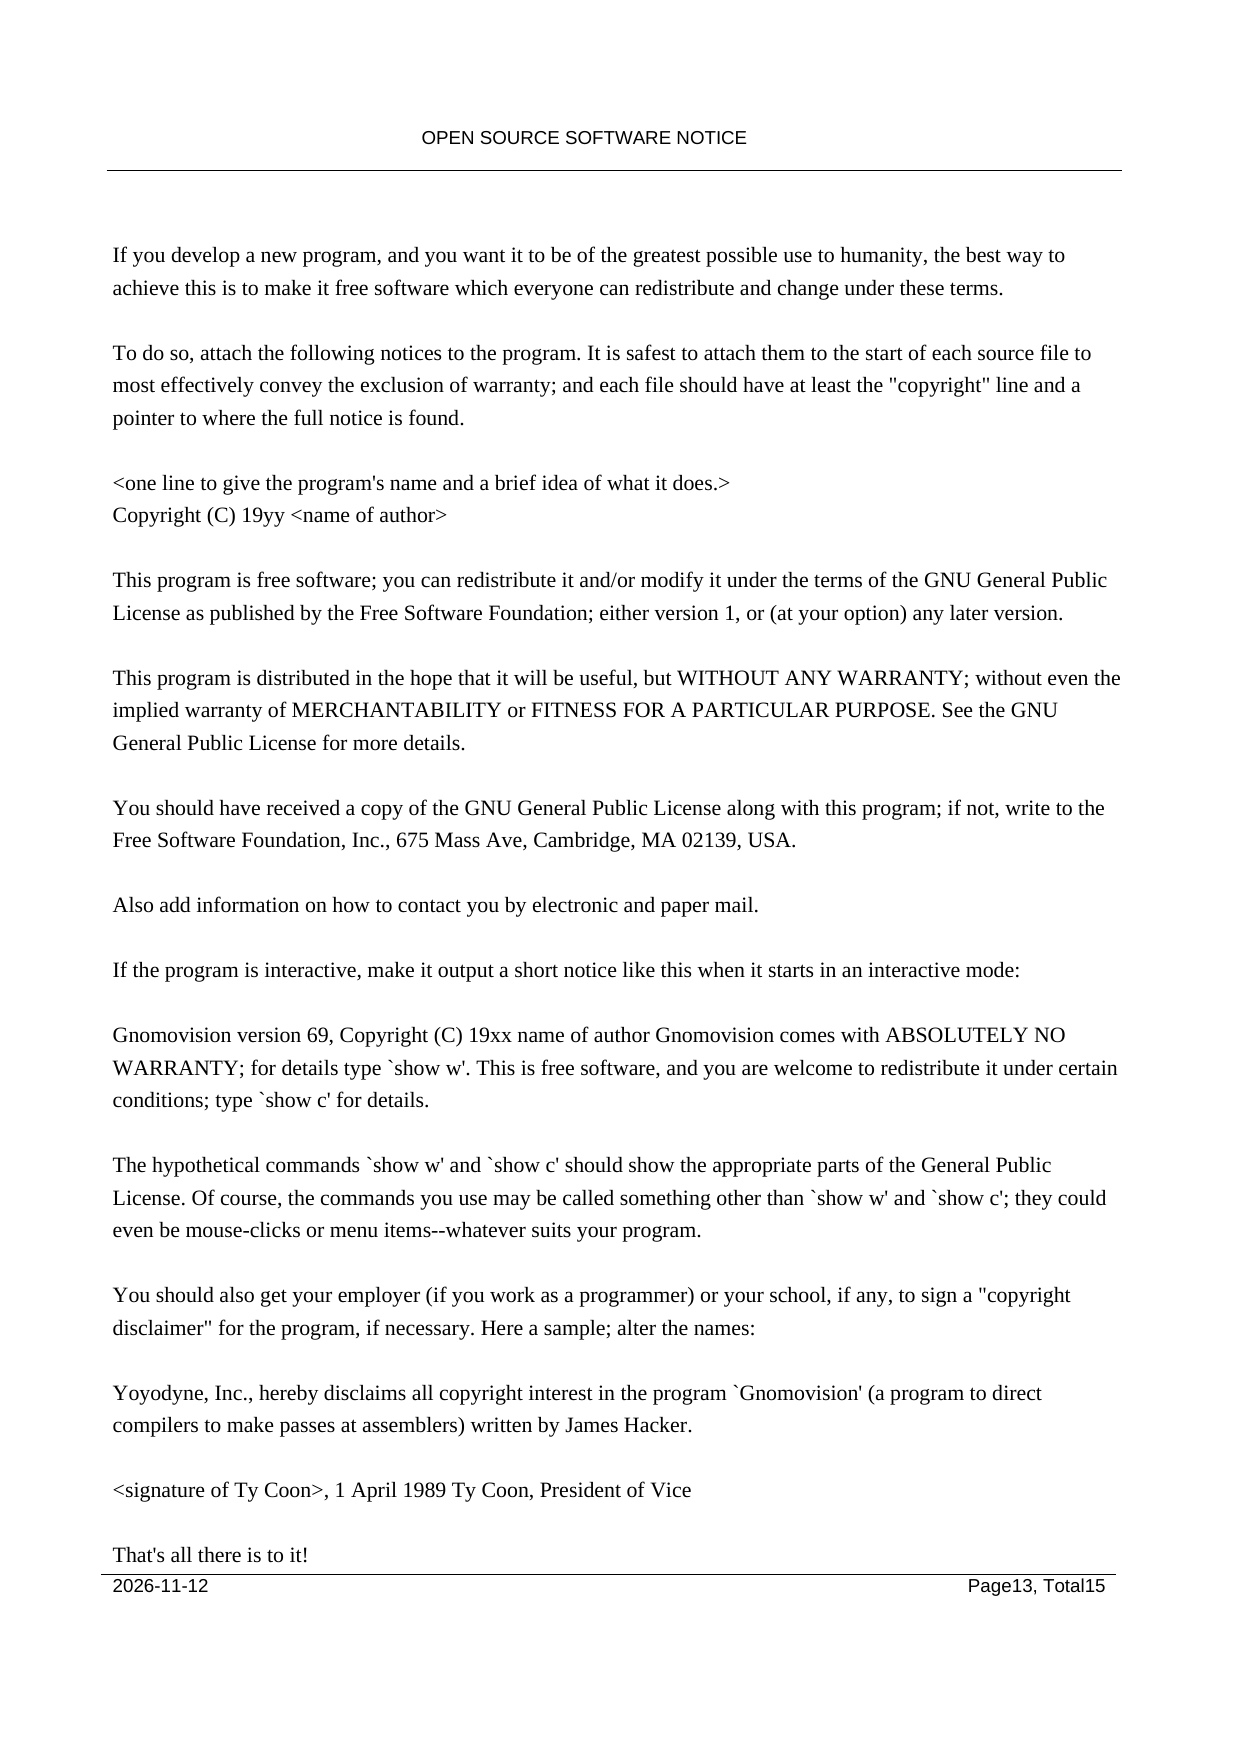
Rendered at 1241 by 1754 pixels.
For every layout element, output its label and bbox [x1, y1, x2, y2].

text [112, 206, 1128, 1571]
